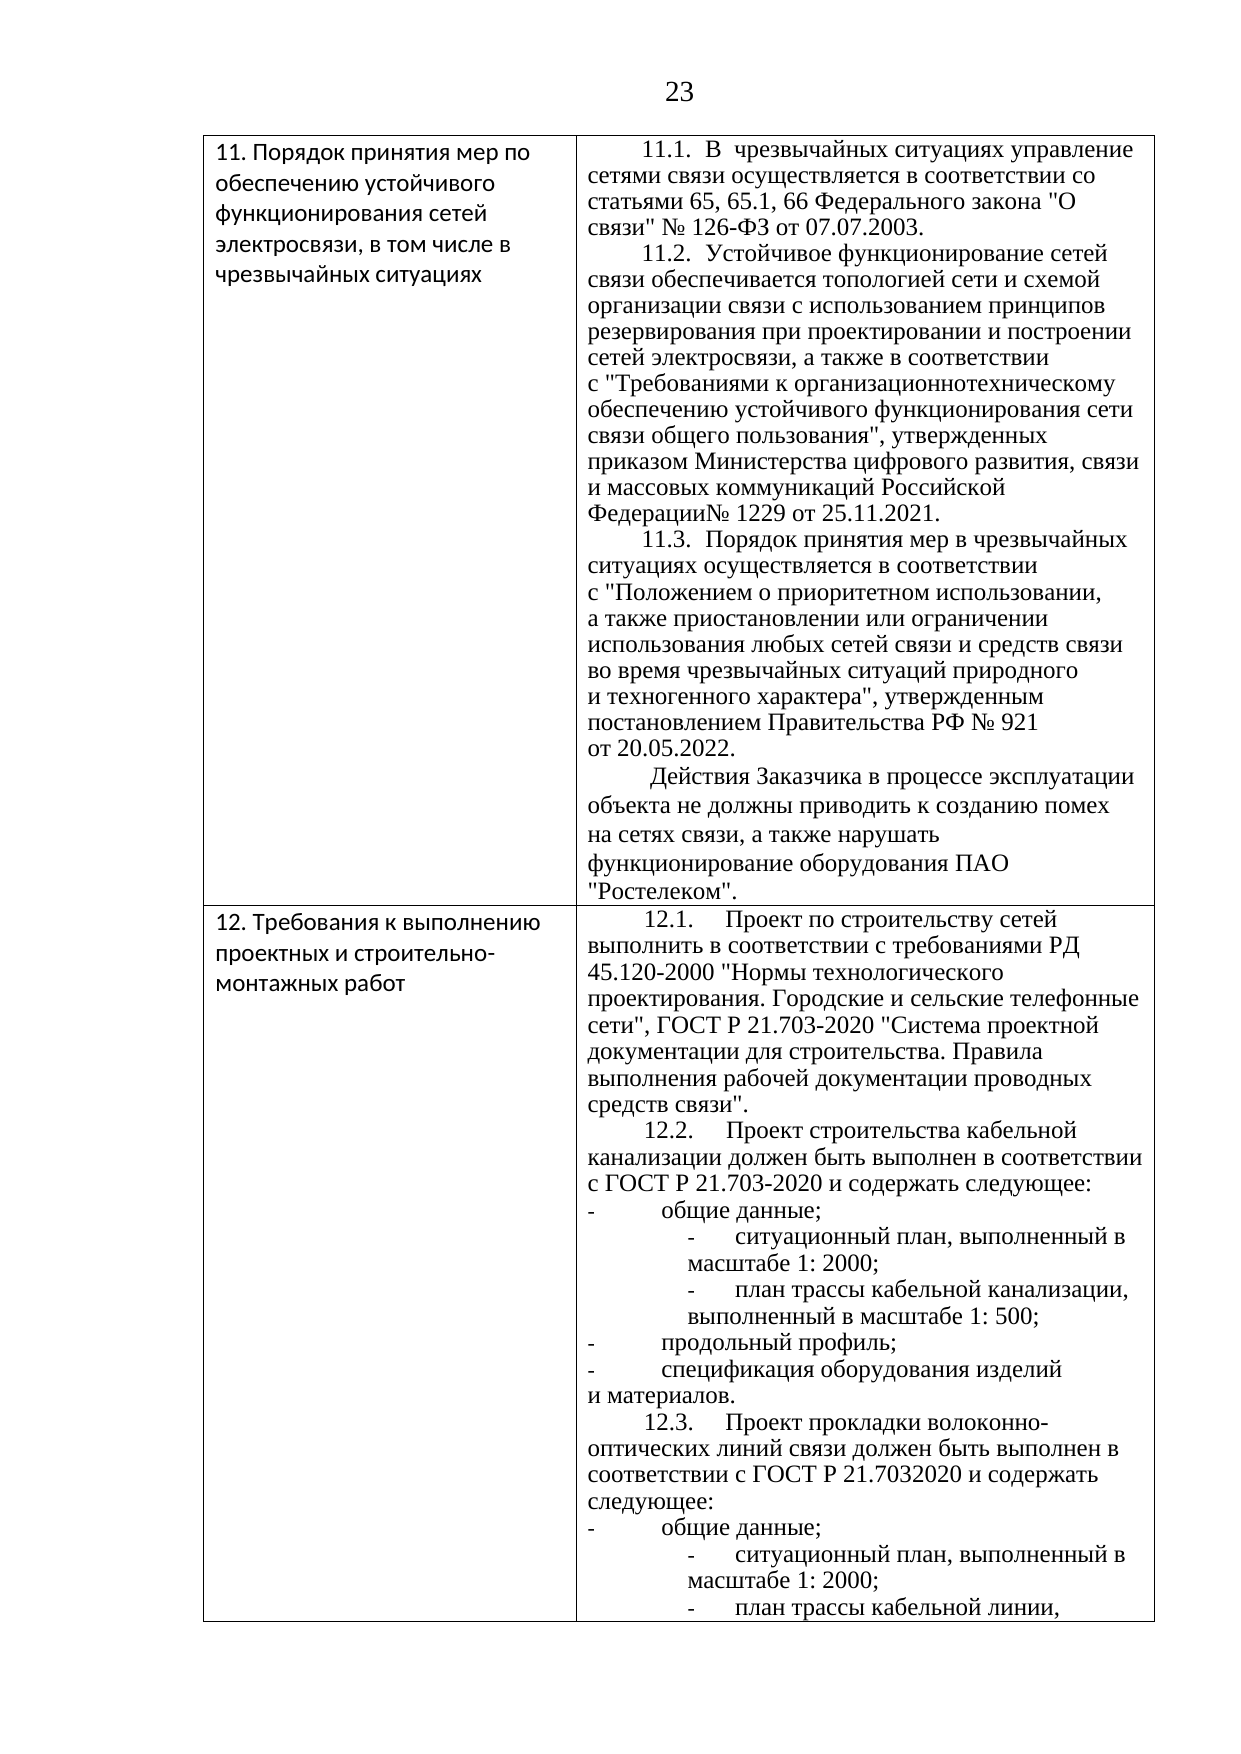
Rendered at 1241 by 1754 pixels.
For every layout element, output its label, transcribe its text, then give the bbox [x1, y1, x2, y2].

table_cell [204, 906, 576, 1621]
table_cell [577, 906, 1154, 1621]
table_cell 11. Порядок принятия мер по обеспечению устойчивого функционирования сетей электросвязи, в том числе в чрезвычайных ситуациях [204, 136, 576, 905]
table_cell В чрезвычайных ситуациях управление сетями связи осуществляется в соответствии со статьями 65, 65.1, 66 Федерального закона "О связи" № 126-ФЗ от 07.07.2003. Устойчивое функционирование сетей связи обеспечивается топологией сети и схемой организации связи с использованием принципов резервирования при проектировании и построении сетей электросвязи, а также в соответствии с "Требованиями к организационнотехническому обеспечению устойчивого функционирования сети связи общего пользования", утвержденных приказом Министерства цифрового развития, связи и массовых коммуникаций Российской Федерации№ 1229 от 25.11.2021. Порядок принятия мер в чрезвычайных ситуациях осуществляется в соответствии с "Положением о приоритетном использовании, а также приостановлении или ограничении использования любых сетей связи и средств связи во время чрезвычайных ситуаций природного и техногенного характера", утвержденным постановлением Правительства РФ № 921 от 20.05.2022. Действия Заказчика в процессе эксплуатации объекта не должны приводить к созданию помех на сетях связи, а также нарушать функционирование оборудования ПАО "Ростелеком". [577, 136, 1154, 905]
